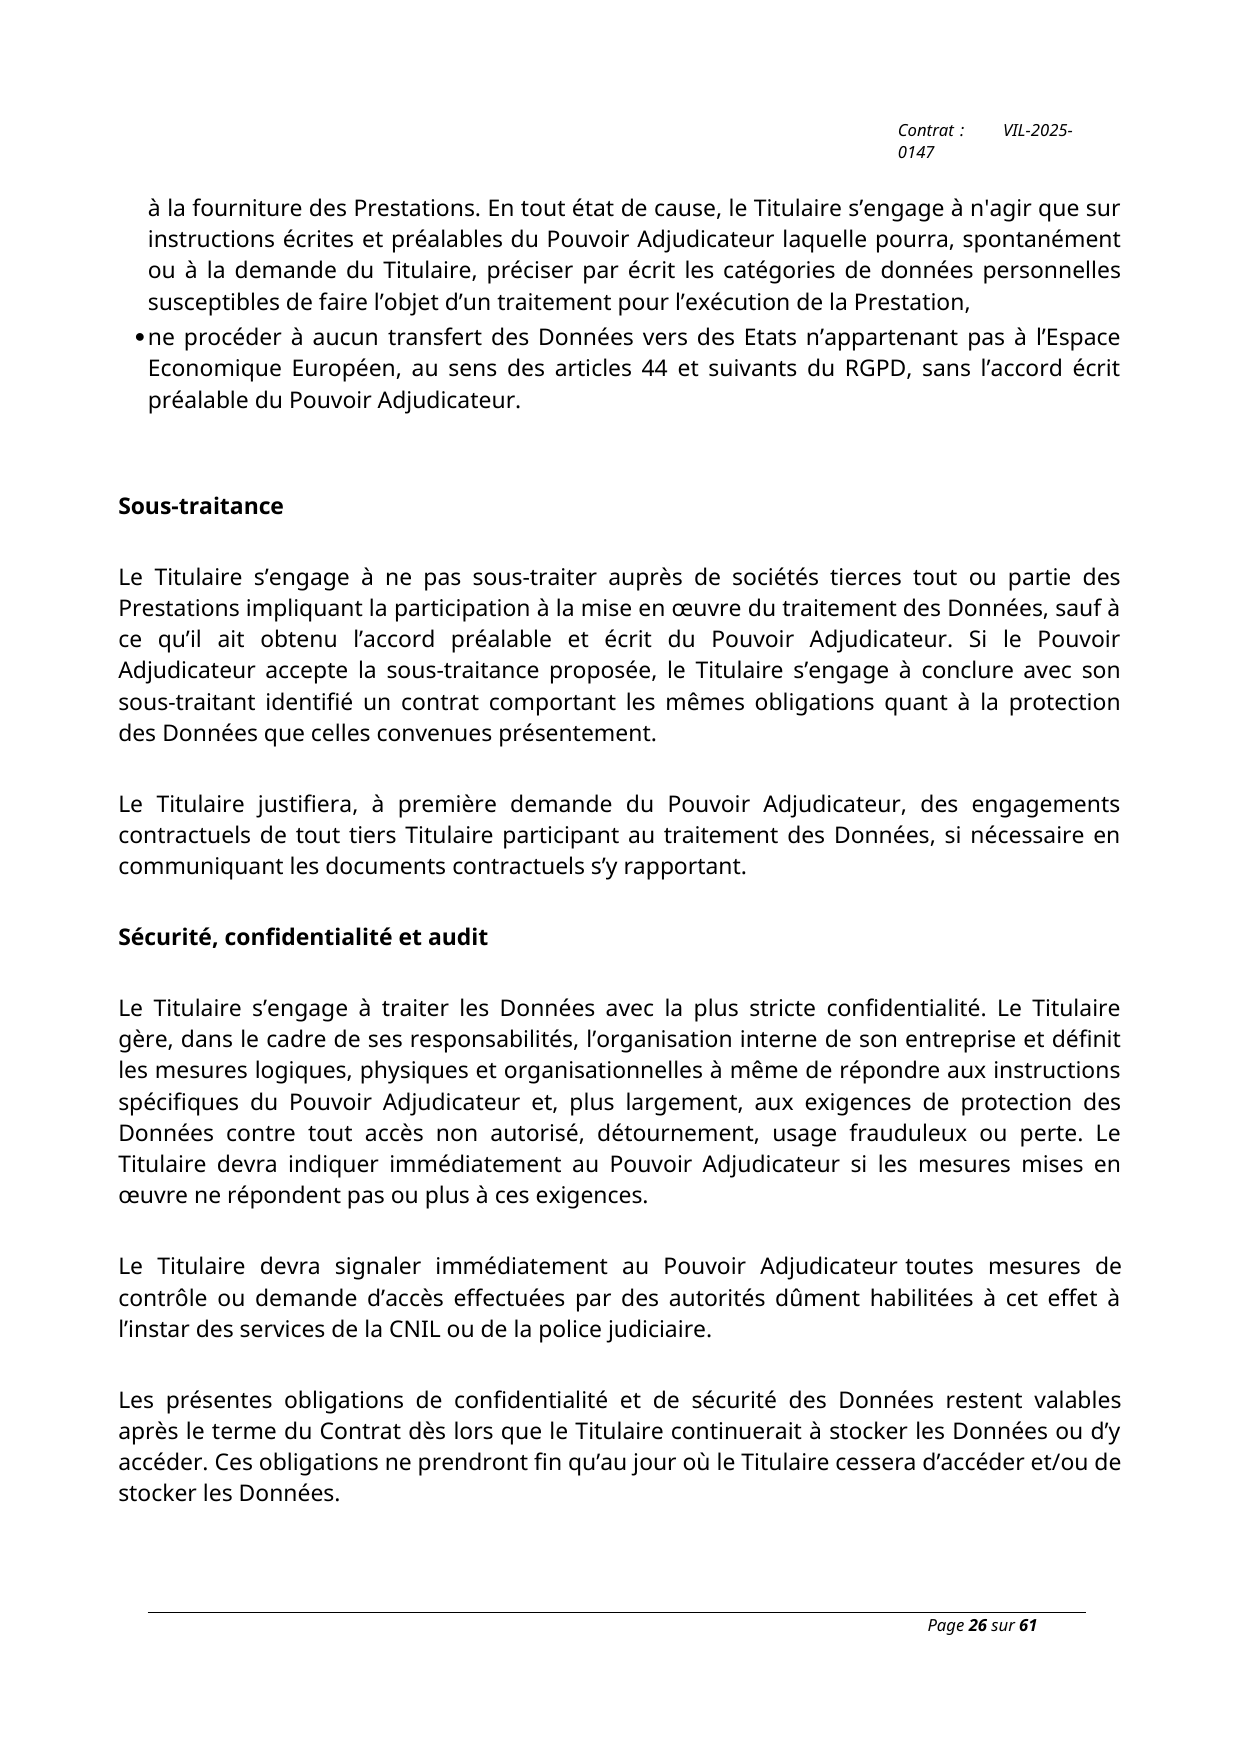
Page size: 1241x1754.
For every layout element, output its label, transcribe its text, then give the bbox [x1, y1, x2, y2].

text Le Titulaire devra signaler immédiatement au Pouvoir Adjudicateur toutes mesures de contrôle ou demande d’accès effectuées par des autorités dûment habilitées à cet effet à l’instar des services de la CNIL ou de la police judiciaire. [118, 1250, 1122, 1344]
text Le Titulaire s’engage à traiter les Données avec la plus stricte confidentialité. Le Titulaire gère, dans le cadre de ses responsabilités, l’organisation interne de son entreprise et définit les mesures logiques, physiques et organisationnelles à même de répondre aux instructions spécifiques du Pouvoir Adjudicateur et, plus largement, aux exigences de protection des Données contre tout accès non autorisé, détournement, usage frauduleux ou perte. Le Titulaire devra indiquer immédiatement au Pouvoir Adjudicateur si les mesures mises en œuvre ne répondent pas ou plus à ces exigences. [118, 992, 1122, 1211]
text Le Titulaire s’engage à ne pas sous-traiter auprès de sociétés tierces tout ou partie des Prestations impliquant la participation à la mise en œuvre du traitement des Données, sauf à ce qu’il ait obtenu l’accord préalable et écrit du Pouvoir Adjudicateur. Si le Pouvoir Adjudicateur accepte la sous-traitance proposée, le Titulaire s’engage à conclure avec son sous-traitant identifié un contrat comportant les mêmes obligations quant à la protection des Données que celles convenues présentement. [118, 561, 1122, 748]
text Le Titulaire justifiera, à première demande du Pouvoir Adjudicateur, des engagements contractuels de tout tiers Titulaire participant au traitement des Données, si nécessaire en communiquant les documents contractuels s’y rapportant. [118, 788, 1122, 882]
text Sécurité, confidentialité et audit [118, 921, 1122, 952]
text Les présentes obligations de confidentialité et de sécurité des Données restent valables après le terme du Contrat dès lors que le Titulaire continuerait à stocker les Données ou d’y accéder. Ces obligations ne prendront fin qu’au jour où le Titulaire cessera d’accéder et/ou de stocker les Données. [118, 1384, 1122, 1509]
list ne procéder à aucun transfert des Données vers des Etats n’appartenant pas à l’Espace Economique Européen, au sens des articles 44 et suivants du RGPD, sans l’accord écrit préalable du Pouvoir Adjudicateur. [136, 321, 1122, 415]
text Sous-traitance [118, 490, 1122, 521]
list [136, 192, 1122, 317]
